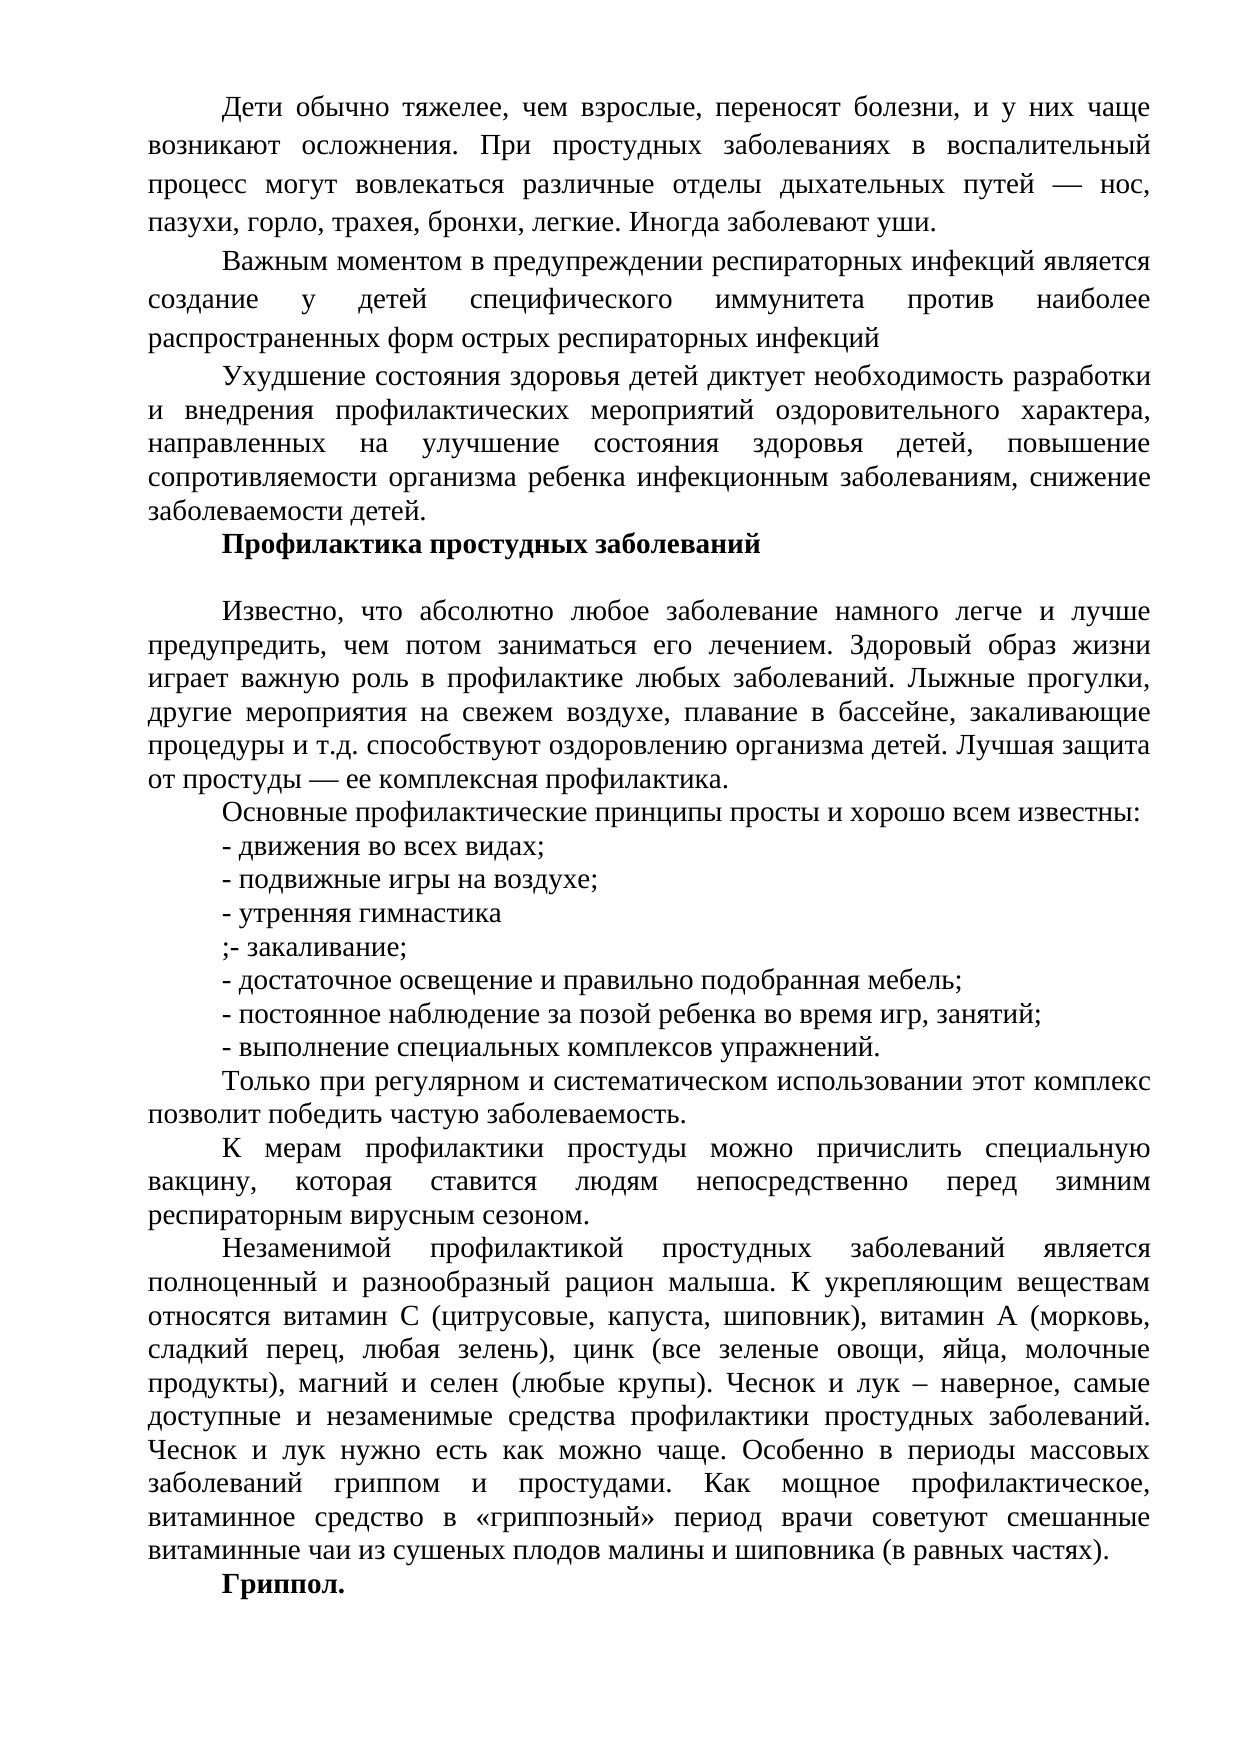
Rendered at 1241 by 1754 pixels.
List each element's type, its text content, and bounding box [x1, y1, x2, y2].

text - движения во всех видах; [148, 828, 1152, 862]
text Важным моментом в предупреждении респираторных инфекций является создание у детей специфического иммунитета против наиболее распространенных форм острых респираторных инфекций [148, 243, 1152, 353]
text Дети обычно тяжелее, чем взрослые, переносят болезни, и у них чаще возникают осложнения. При простудных заболеваниях в воспалительный процесс могут вовлекаться различные отделы дыхательных путей — нос, пазухи, горло, трахея, бронхи, легкие. Иногда заболевают уши. [148, 89, 1152, 238]
text Основные профилактические принципы просты и хорошо всем известны: [148, 794, 1152, 828]
text - утренняя гимнастика [148, 895, 1152, 929]
text Только при регулярном и систематическом использовании этот комплекс позволит победить частую заболеваемость. [148, 1063, 1152, 1130]
text Гриппол. [148, 1566, 1152, 1599]
text - подвижные игры на воздухе; [148, 862, 1152, 895]
text Профилактика простудных заболеваний [148, 526, 1152, 560]
text - постоянное наблюдение за позой ребенка во время игр, занятий; [148, 996, 1152, 1029]
text Ухудшение состояния здоровья детей диктует необходимость разработки и внедрения профилактических мероприятий оздоровительного характера, направленных на улучшение состояния здоровья детей, повышение сопротивляемости организма ребенка инфекционным заболеваниям, снижение заболеваемости детей. [148, 358, 1152, 526]
text - достаточное освещение и правильно подобранная мебель; [148, 962, 1152, 996]
text - выполнение специальных комплексов упражнений. [148, 1029, 1152, 1063]
text ;- закаливание; [148, 929, 1152, 962]
text К мерам профилактики простуды можно причислить специальную вакцину, которая ставится людям непосредственно перед зимним респираторным вирусным сезоном. [148, 1130, 1152, 1231]
text Известно, что абсолютно любое заболевание намного легче и лучше предупредить, чем потом заниматься его лечением. Здоровый образ жизни играет важную роль в профилактике любых заболеваний. Лыжные прогулки, другие мероприятия на свежем воздухе, плавание в бассейне, закаливающие процедуры и т.д. способствуют оздоровлению организма детей. Лучшая защита от простуды — ее комплексная профилактика. [148, 593, 1152, 794]
text Незаменимой профилактикой простудных заболеваний является полноценный и разнообразный рацион малыша. К укрепляющим веществам относятся витамин С (цитрусовые, капуста, шиповник), витамин А (морковь, сладкий перец, любая зелень), цинк (все зеленые овощи, яйца, молочные продукты), магний и селен (любые крупы). Чеснок и лук – наверное, самые доступные и незаменимые средства профилактики простудных заболеваний. Чеснок и лук нужно есть как можно чаще. Особенно в периоды массовых заболеваний гриппом и простудами. Как мощное профилактическое, витаминное средство в «гриппозный» период врачи советуют смешанные витаминные чаи из сушеных плодов малины и шиповника (в равных частях). [148, 1231, 1152, 1566]
